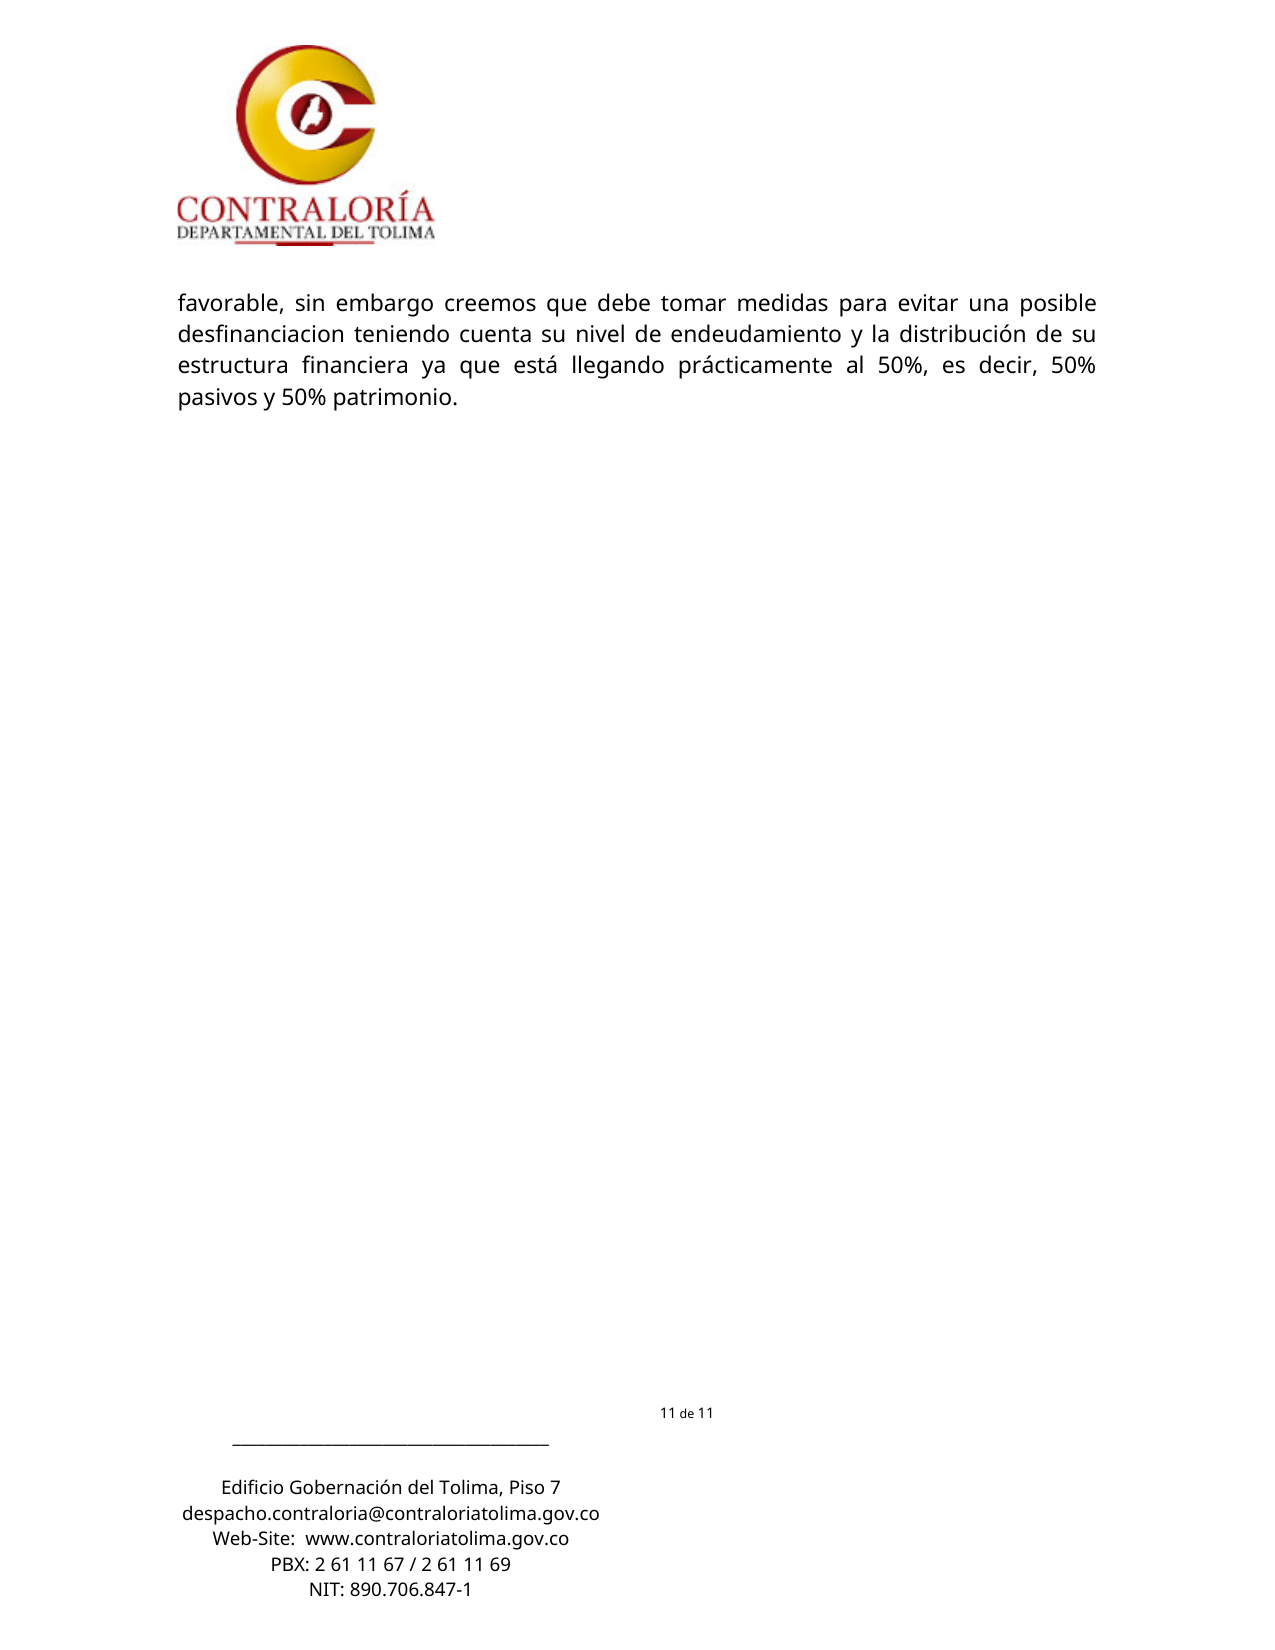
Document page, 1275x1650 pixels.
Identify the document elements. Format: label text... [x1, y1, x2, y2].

picture [177, 45, 435, 246]
